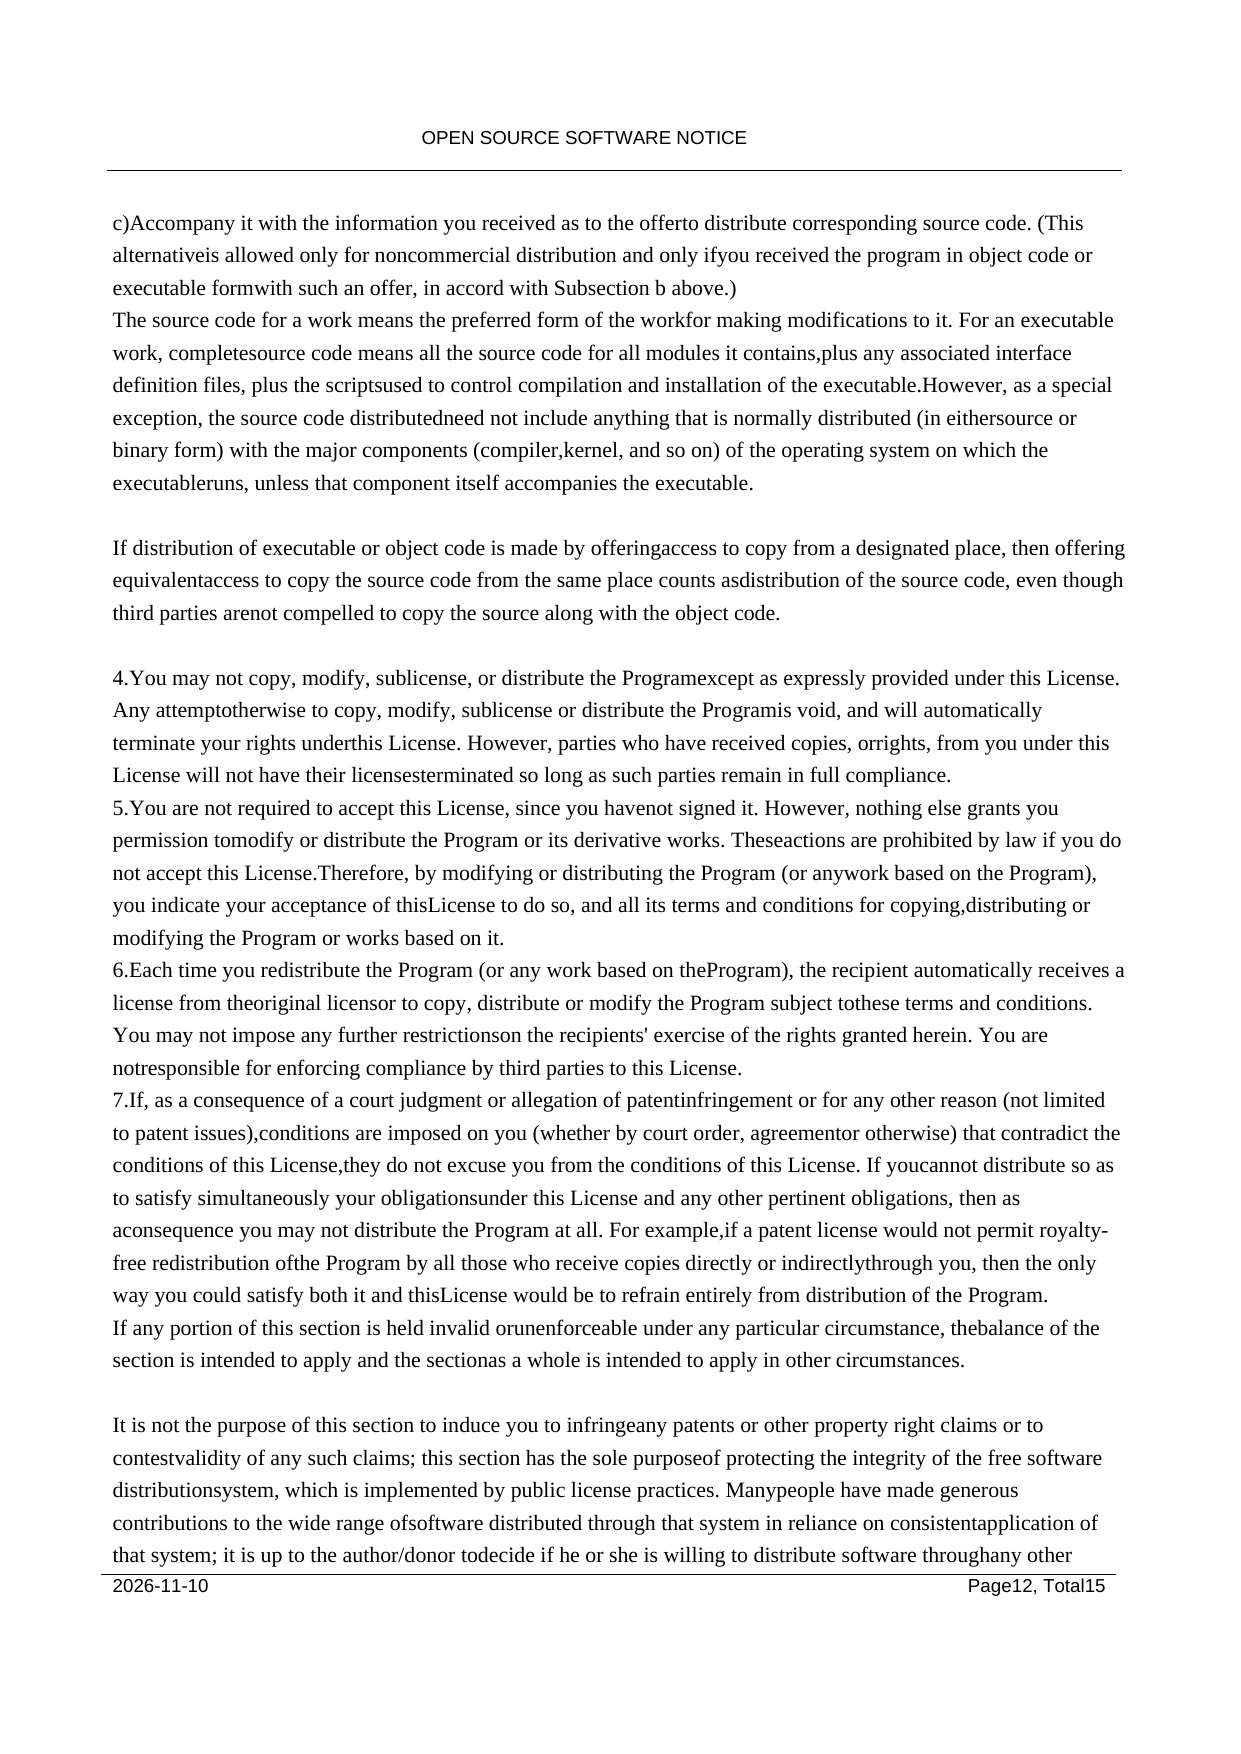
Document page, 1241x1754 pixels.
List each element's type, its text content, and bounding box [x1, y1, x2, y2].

text If any portion of this section is held invalid orunenforceable under any particular circumstance, thebalance of the section is intended to apply and the sectionas a whole is intended to apply in other circumstances. [112, 1311, 1128, 1376]
text 5.You are not required to accept this License, since you havenot signed it. However, nothing else grants you permission tomodify or distribute the Program or its derivative works. Theseactions are prohibited by law if you do not accept this License.Therefore, by modifying or distributing the Program (or anywork based on the Program), you indicate your acceptance of thisLicense to do so, and all its terms and conditions for copying,distributing or modifying the Program or works based on it. [112, 791, 1128, 954]
text c)Accompany it with the information you received as to the offerto distribute corresponding source code. (This alternativeis allowed only for noncommercial distribution and only ifyou received the program in object code or executable formwith such an offer, in accord with Subsection b above.) [112, 206, 1128, 304]
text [112, 1409, 1128, 1571]
text The source code for a work means the preferred form of the workfor making modifications to it. For an executable work, completesource code means all the source code for all modules it contains,plus any associated interface definition files, plus the scriptsused to control compilation and installation of the executable.However, as a special exception, the source code distributedneed not include anything that is normally distributed (in eithersource or binary form) with the major components (compiler,kernel, and so on) of the operating system on which the executableruns, unless that component itself accompanies the executable. [112, 304, 1128, 499]
text 4.You may not copy, modify, sublicense, or distribute the Programexcept as expressly provided under this License. Any attemptotherwise to copy, modify, sublicense or distribute the Programis void, and will automatically terminate your rights underthis License. However, parties who have received copies, orrights, from you under this License will not have their licensesterminated so long as such parties remain in full compliance. [112, 661, 1128, 791]
text 7.If, as a consequence of a court judgment or allegation of patentinfringement or for any other reason (not limited to patent issues),conditions are imposed on you (whether by court order, agreementor otherwise) that contradict the conditions of this License,they do not excuse you from the conditions of this License. If youcannot distribute so as to satisfy simultaneously your obligationsunder this License and any other pertinent obligations, then as aconsequence you may not distribute the Program at all. For example,if a patent license would not permit royalty-free redistribution ofthe Program by all those who receive copies directly or indirectlythrough you, then the only way you could satisfy both it and thisLicense would be to refrain entirely from distribution of the Program. [112, 1084, 1128, 1311]
text If distribution of executable or object code is made by offeringaccess to copy from a designated place, then offering equivalentaccess to copy the source code from the same place counts asdistribution of the source code, even though third parties arenot compelled to copy the source along with the object code. [112, 531, 1128, 629]
text 6.Each time you redistribute the Program (or any work based on theProgram), the recipient automatically receives a license from theoriginal licensor to copy, distribute or modify the Program subject tothese terms and conditions. You may not impose any further restrictionson the recipients' exercise of the rights granted herein. You are notresponsible for enforcing compliance by third parties to this License. [112, 954, 1128, 1084]
